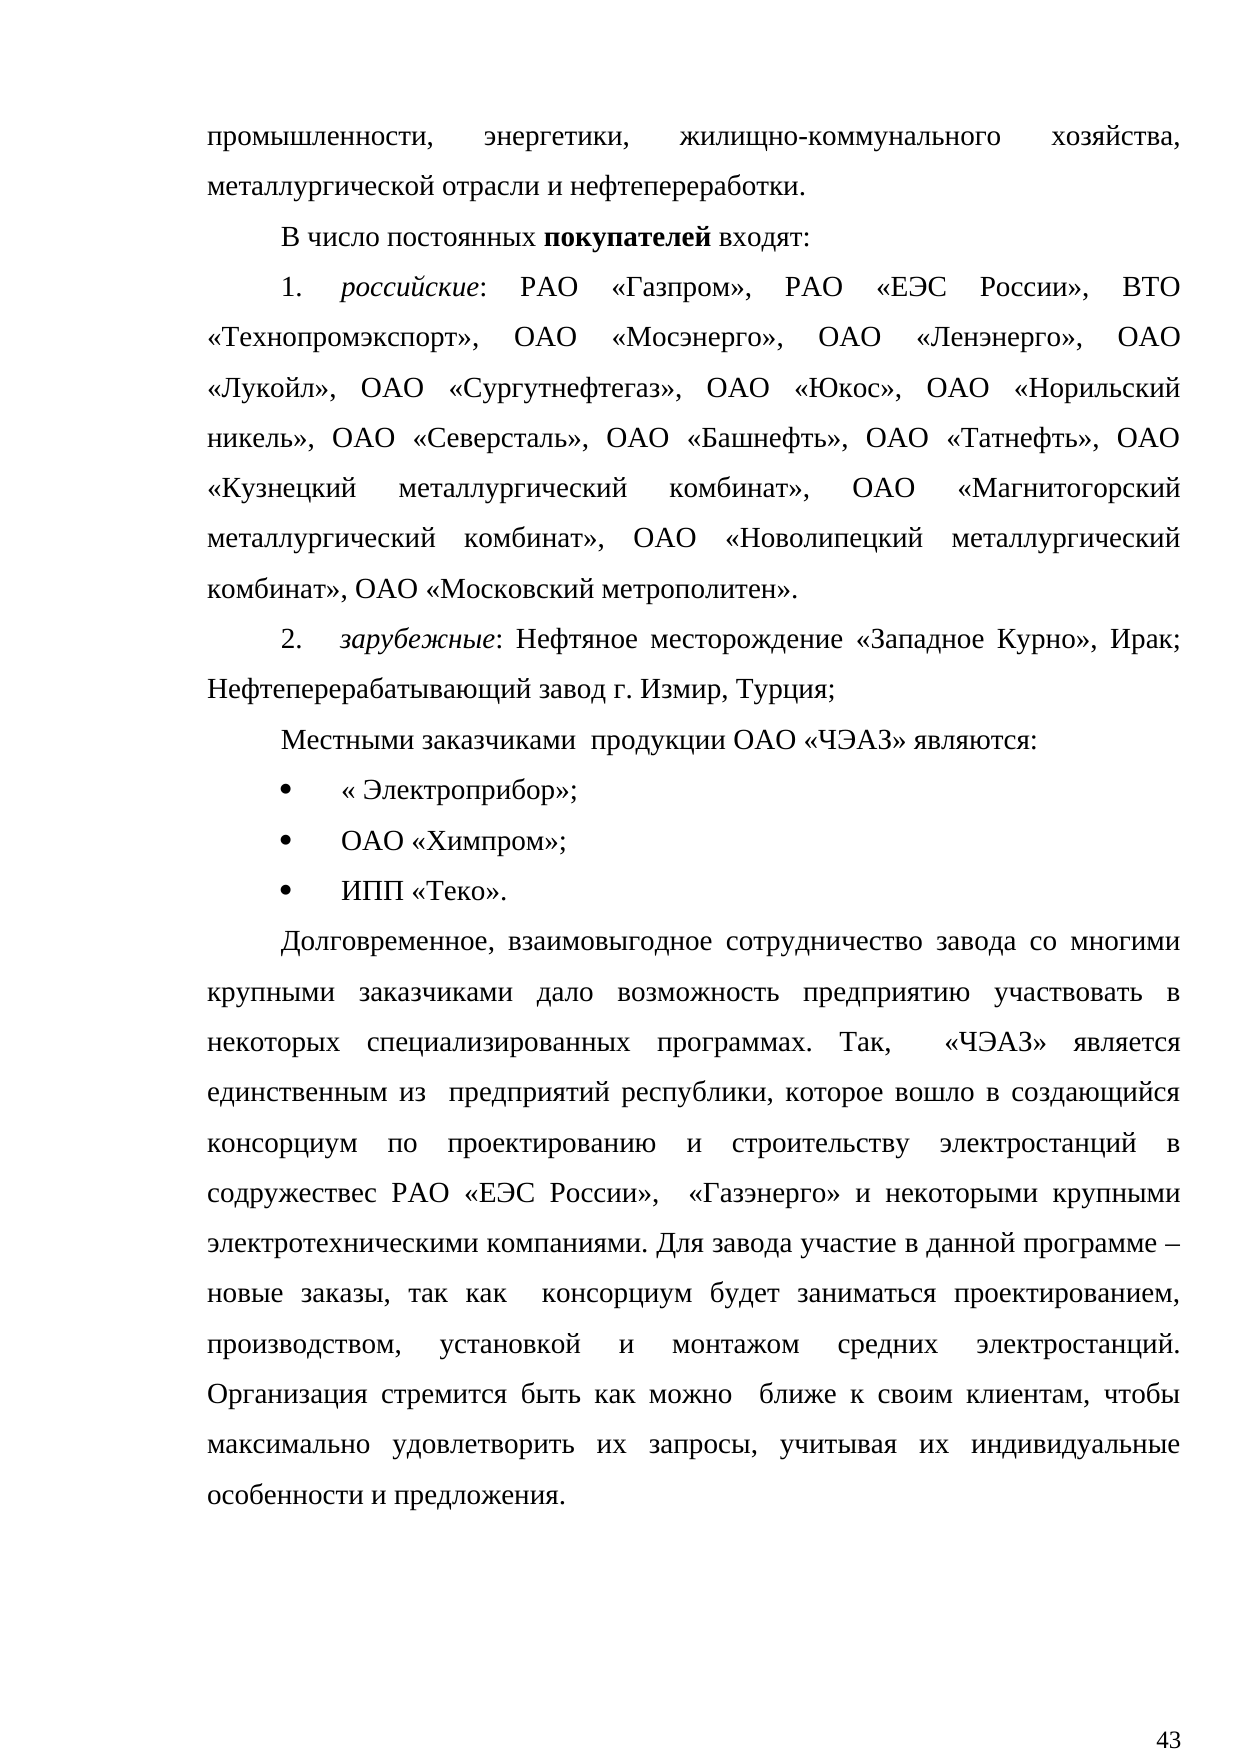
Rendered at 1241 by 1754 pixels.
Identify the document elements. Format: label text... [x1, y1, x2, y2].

list « Электроприбор»; [207, 772, 1181, 806]
list зарубежные: Нефтяное месторождение «Западное Курно», Ирак; Нефтеперерабатывающий завод г. Измир, Турция; [207, 621, 1181, 705]
text В число постоянных покупателей входят: [207, 219, 1181, 252]
list российские: РАО «Газпром», РАО «ЕЭС России», ВТО «Технопромэкспорт», ОАО «Мосэнерго», ОАО «Ленэнерго», ОАО «Лукойл», ОАО «Сургутнефтегаз», ОАО «Юкос», ОАО «Норильский никель», ОАО «Северсталь», ОАО «Башнефть», ОАО «Татнефть», ОАО «Кузнецкий металлургический комбинат», ОАО «Магнитогорский металлургический комбинат», ОАО «Новолипецкий металлургический комбинат», ОАО «Московский метрополитен». [207, 269, 1181, 604]
list ОАО «Химпром»; [207, 823, 1181, 856]
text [207, 118, 1181, 202]
text Местными заказчиками продукции ОАО «ЧЭАЗ» являются: [207, 722, 1181, 755]
list ИПП «Теко». [207, 873, 1181, 907]
text Долговременное, взаимовыгодное сотрудничество завода со многими крупными заказчиками дало возможность предприятию участвовать в некоторых специализированных программах. Так, «ЧЭАЗ» является единственным из предприятий республики, которое вошло в создающийся консорциум по проектированию и строительству электростанций в содружествес РАО «ЕЭС России», «Газэнерго» и некоторыми крупными электротехническими компаниями. Для завода участие в данной программе – новые заказы, так как консорциум будет заниматься проектированием, производством, установкой и монтажом средних электростанций. Организация стремится быть как можно ближе к своим клиентам, чтобы максимально удовлетворить их запросы, учитывая их индивидуальные особенности и предложения. [207, 923, 1181, 1510]
